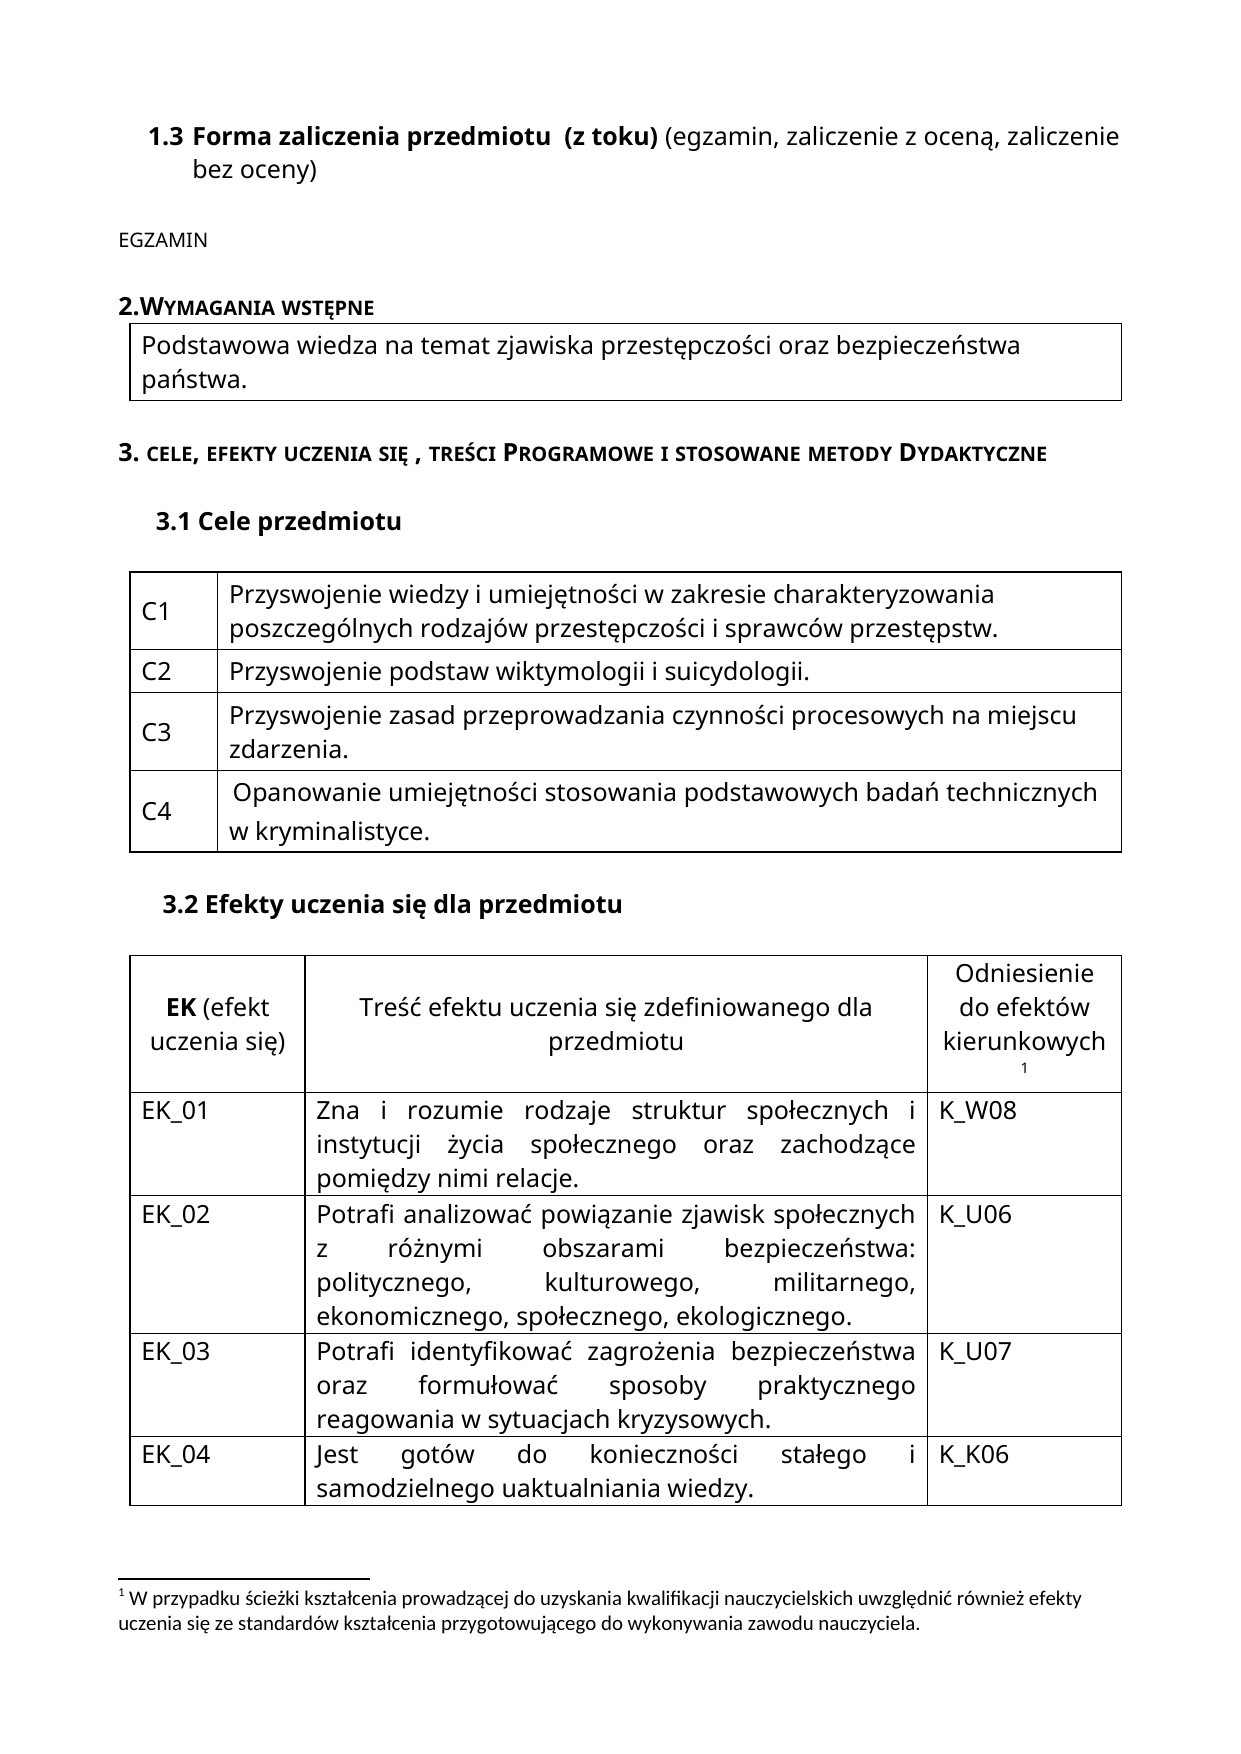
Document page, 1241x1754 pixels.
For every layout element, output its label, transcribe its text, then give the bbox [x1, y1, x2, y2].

table_cell K_K06 [928, 1437, 1121, 1505]
text egzamin [118, 220, 1122, 254]
table_cell Potrafi identyfikować zagrożenia bezpieczeństwa oraz formułować sposoby praktycznego reagowania w sytuacjach kryzysowych. [306, 1334, 927, 1436]
table_cell K_W08 [928, 1093, 1121, 1195]
table_header Przyswojenie wiedzy i umiejętności w zakresie charakteryzowania poszczególnych rodzajów przestępczości i sprawców przestępstw. [218, 573, 1121, 649]
table_cell Przyswojenie podstaw wiktymologii i suicydologii. [218, 650, 1121, 692]
table_cell Jest gotów do konieczności stałego i samodzielnego uaktualniania wiedzy. [306, 1437, 927, 1505]
table_cell EK_02 [131, 1196, 304, 1332]
table_header Odniesienie do efektów kierunkowych [928, 956, 1121, 1092]
table_header Podstawowa wiedza na temat zjawiska przestępczości oraz bezpieczeństwa państwa. [131, 324, 1121, 400]
text 3. cele, efekty uczenia się , treści Programowe i stosowane metody Dydaktyczne [118, 435, 1122, 469]
text 3.1 Cele przedmiotu [156, 503, 1122, 537]
table_cell K_U06 [928, 1196, 1121, 1332]
table_cell C2 [131, 650, 217, 692]
table_header C1 [131, 573, 217, 649]
table_cell Opanowanie umiejętności stosowania podstawowych badań technicznych w kryminalistyce. [218, 771, 1121, 851]
text 2.Wymagania wstępne [118, 288, 1122, 322]
table_cell C4 [131, 771, 217, 851]
table_cell Zna i rozumie rodzaje struktur społecznych i instytucji życia społecznego oraz zachodzące pomiędzy nimi relacje. [306, 1093, 927, 1195]
table_cell K_U07 [928, 1334, 1121, 1436]
table_header EK (efekt uczenia się) [131, 956, 304, 1092]
table_cell EK_01 [131, 1093, 304, 1195]
text 1.3 Forma zaliczenia przedmiotu (z toku) (egzamin, zaliczenie z oceną, zaliczenie bez oceny) [148, 118, 1122, 186]
table_cell C3 [131, 693, 217, 770]
table_cell EK_04 [131, 1437, 304, 1505]
text 3.2 Efekty uczenia się dla przedmiotu [162, 887, 1122, 921]
table_cell Potrafi analizować powiązanie zjawisk społecznych z różnymi obszarami bezpieczeństwa: politycznego, kulturowego, militarnego, ekonomicznego, społecznego, ekologicznego. [306, 1196, 927, 1332]
table_header Treść efektu uczenia się zdefiniowanego dla przedmiotu [306, 956, 927, 1092]
table_cell EK_03 [131, 1334, 304, 1436]
table_cell Przyswojenie zasad przeprowadzania czynności procesowych na miejscu zdarzenia. [218, 693, 1121, 770]
